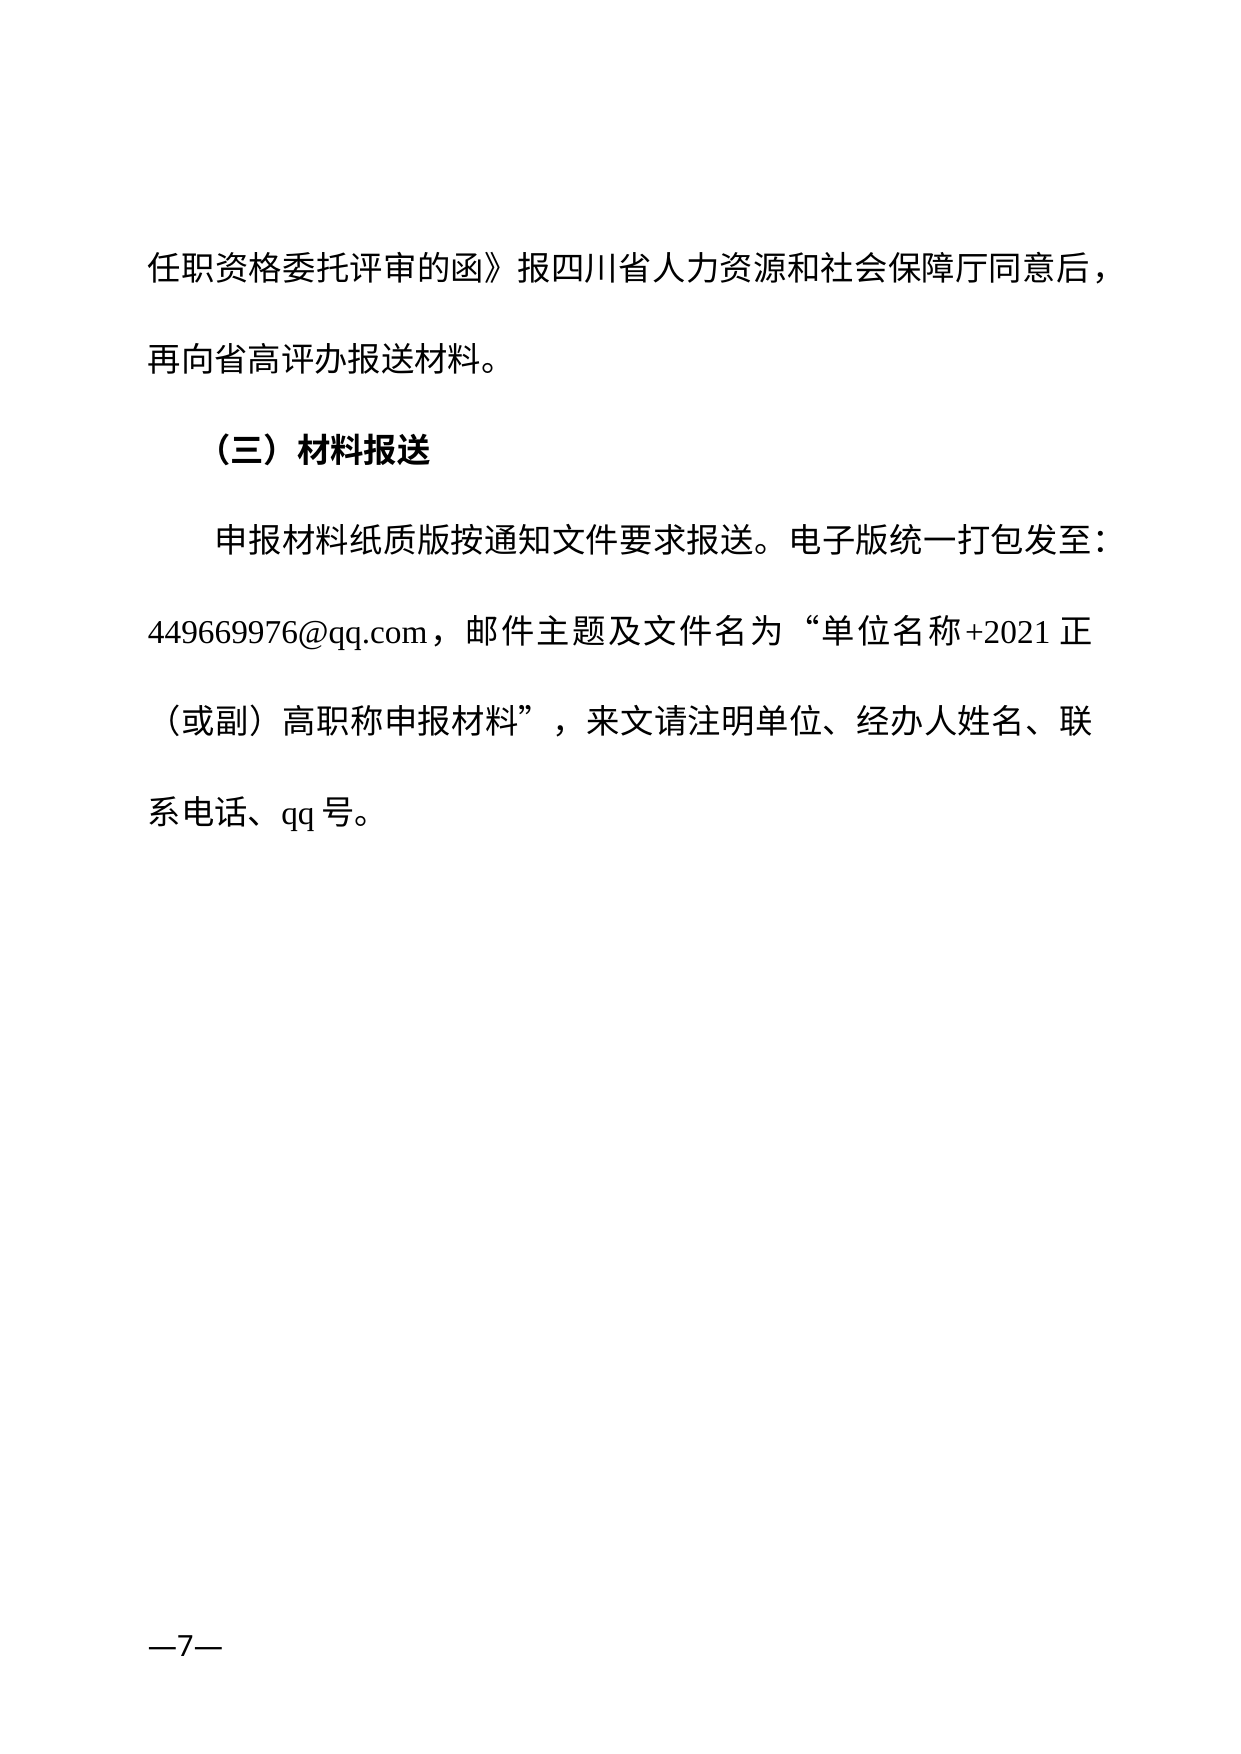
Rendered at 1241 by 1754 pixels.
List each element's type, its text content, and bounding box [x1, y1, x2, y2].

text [148, 221, 1092, 402]
text （三）材料报送 [148, 402, 1092, 493]
text 申报材料纸质版按通知文件要求报送。电子版统一打包发至：449669976@qq.com，邮件主题及文件名为“单位名称+2021正（或副）高职称申报材料”，来文请注明单位、经办人姓名、联系电话、qq号。 [148, 493, 1092, 855]
